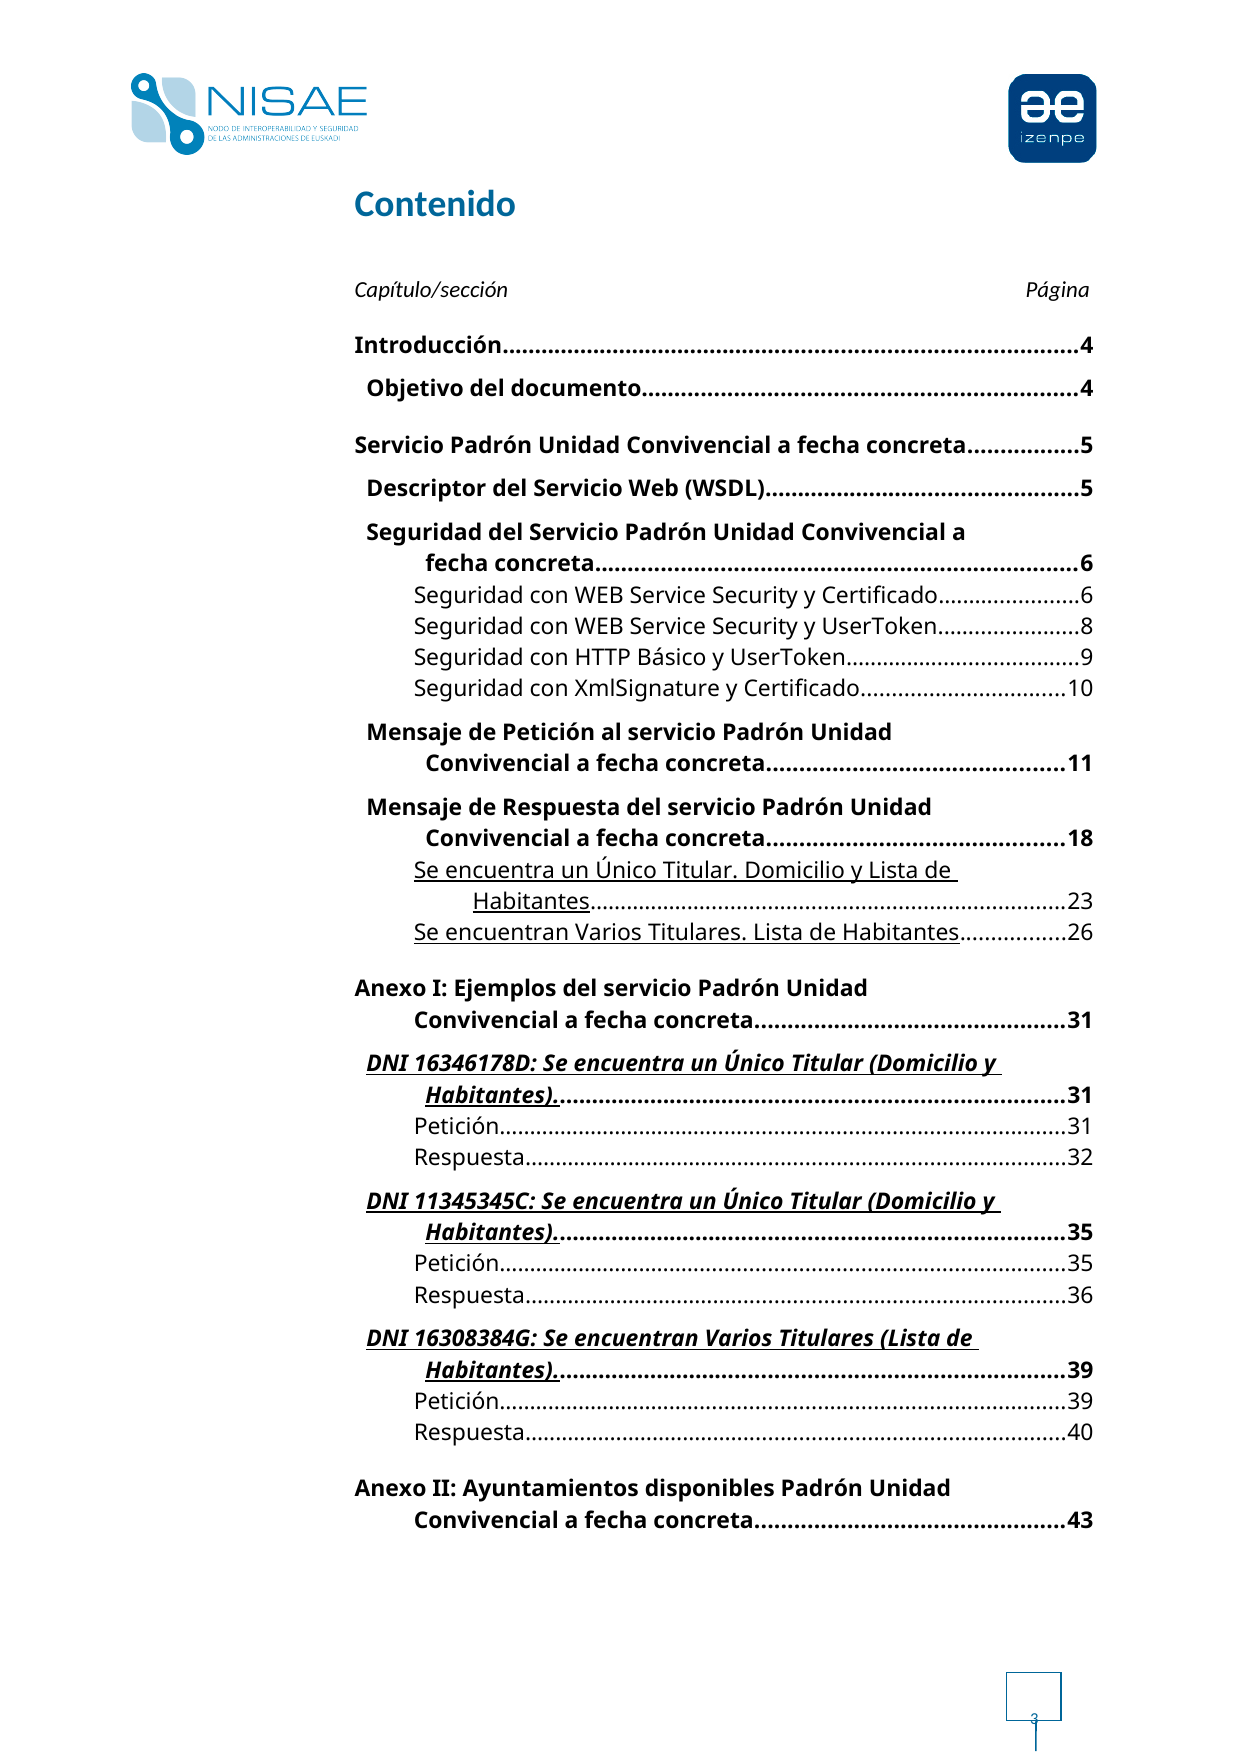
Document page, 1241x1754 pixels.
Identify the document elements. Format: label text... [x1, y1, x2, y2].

text Respuesta 40 [413, 1416, 988, 1447]
text Objetivo del documento 4 [366, 372, 1010, 403]
text DNI 16346178D: Se encuentra un Único Titular (Domicilio y Habitantes). 31 [366, 1047, 1010, 1110]
text Seguridad con XmlSignature y Certificado 10 [413, 672, 988, 703]
text Petición 39 [413, 1385, 988, 1416]
text Servicio Padrón Unidad Convivencial a fecha concreta 5 [354, 428, 1007, 460]
text Seguridad con WEB Service Security y UserToken 8 [413, 610, 988, 641]
text Descriptor del Servicio Web (WSDL) 5 [366, 472, 1010, 503]
text Seguridad con HTTP Básico y UserToken 9 [413, 641, 988, 672]
text Respuesta 32 [413, 1141, 988, 1172]
picture [149, 73, 386, 155]
text Seguridad del Servicio Padrón Unidad Convivencial a fecha concreta 6 [366, 516, 1010, 578]
picture [139, 81, 148, 90]
text Introducción 4 [354, 328, 1007, 360]
text Seguridad con WEB Service Security y Certificado 6 [413, 578, 988, 610]
text Se encuentran Varios Titulares. Lista de Habitantes. 26 [413, 916, 988, 947]
text Petición 35 [413, 1247, 988, 1278]
text Petición 31 [413, 1110, 988, 1141]
text Anexo I: Ejemplos del servicio Padrón Unidad Convivencial a fecha concreta 31 [354, 972, 1007, 1035]
text Mensaje de Petición al servicio Padrón Unidad Convivencial a fecha concreta 11 [366, 716, 1010, 778]
text DNI 11345345C: Se encuentra un Único Titular (Domicilio y Habitantes). 35 [366, 1185, 1010, 1247]
text Se encuentra un Único Titular. Domicilio y Lista de Habitantes. 23 [413, 853, 988, 916]
text Contenido [177, 180, 1063, 226]
picture [118, 73, 180, 155]
text Anexo II: Ayuntamientos disponibles Padrón Unidad Convivencial a fecha concreta 43 [354, 1472, 1007, 1535]
text Respuesta 36 [413, 1278, 988, 1310]
picture [181, 131, 193, 143]
text Mensaje de Respuesta del servicio Padrón Unidad Convivencial a fecha concreta 18 [366, 791, 1010, 853]
picture [1007, 74, 1097, 163]
text DNI 16308384G: Se encuentran Varios Titulares (Lista de Habitantes). 39 [366, 1322, 1010, 1385]
text Capítulo/sección Página [354, 276, 1063, 303]
